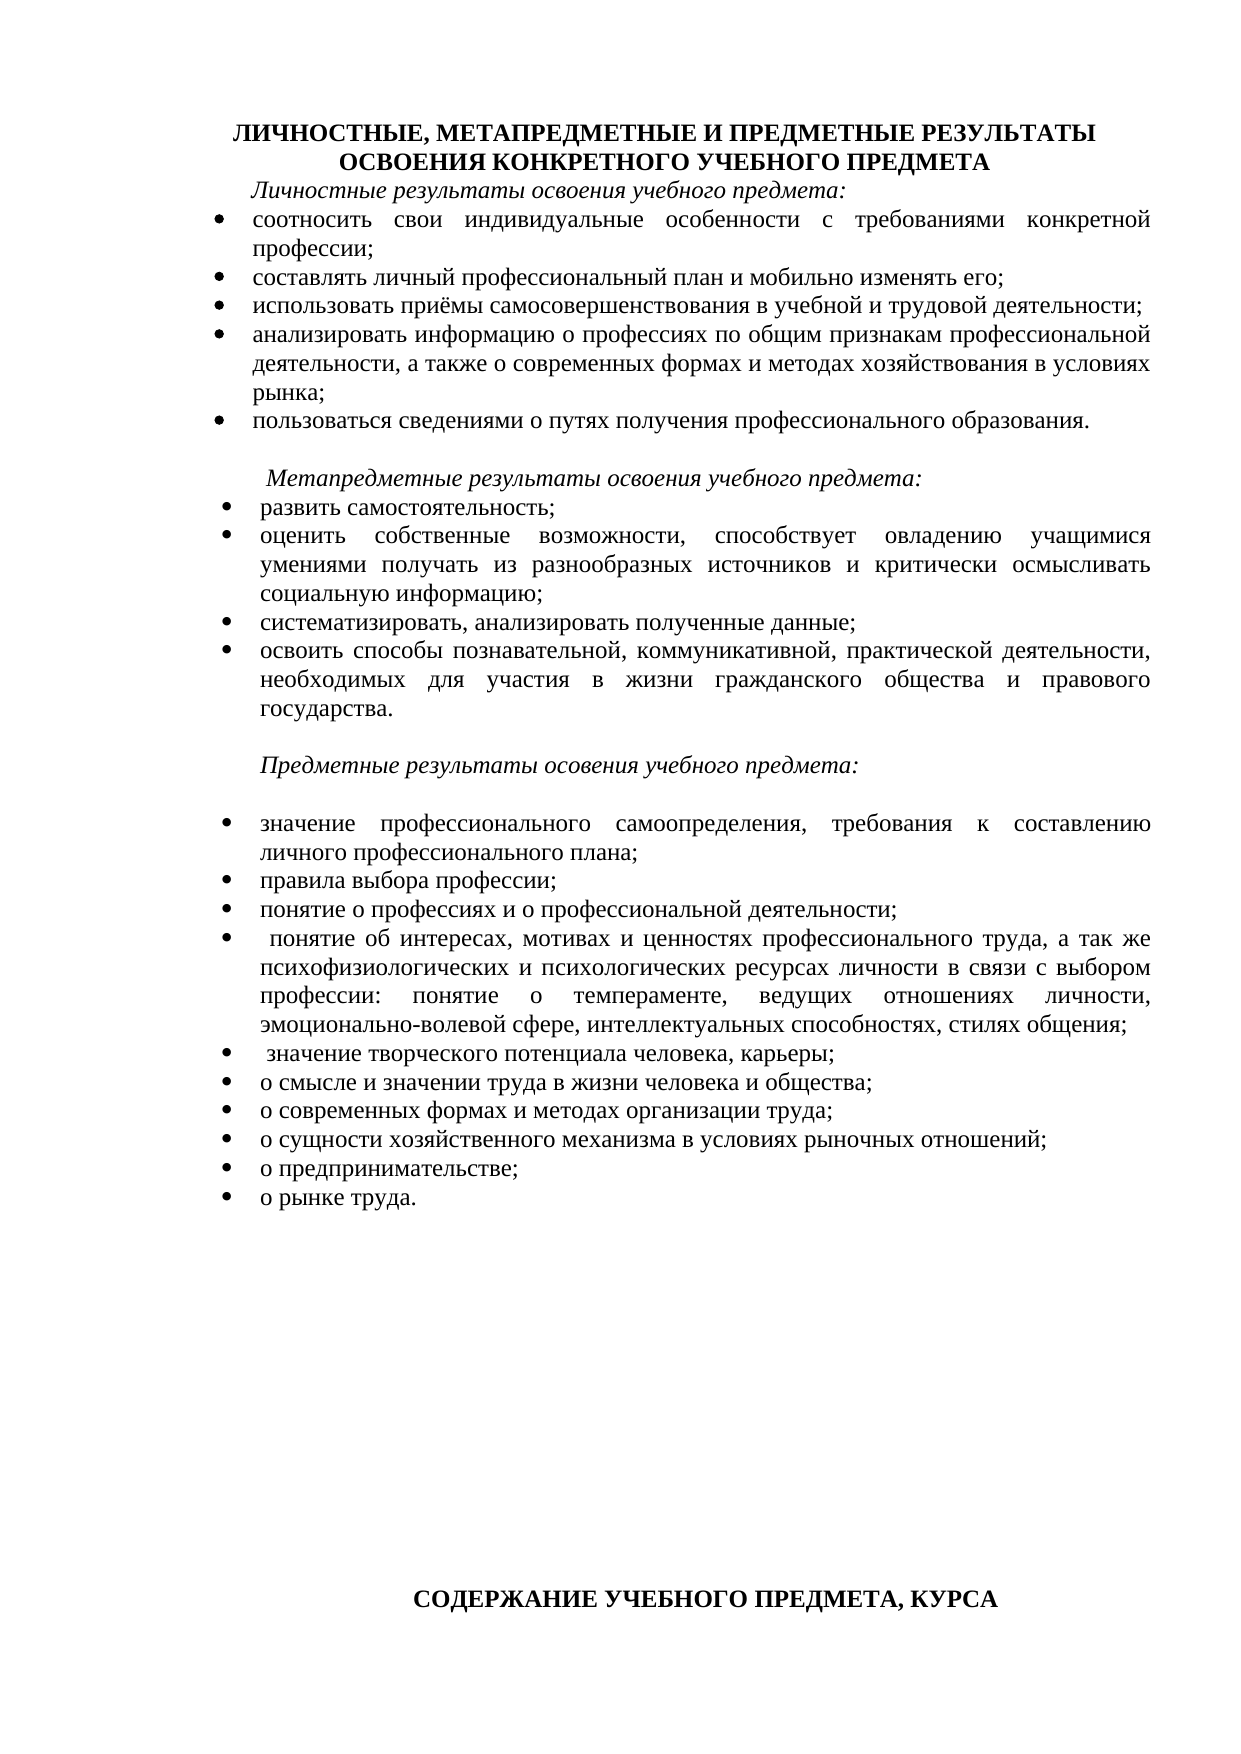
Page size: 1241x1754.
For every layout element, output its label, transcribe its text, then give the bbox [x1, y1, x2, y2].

text Метапредметные результаты освоения учебного предмета: [177, 463, 1152, 492]
list освоить способы познавательной, коммуникативной, практической деятельности, необходимых для участия в жизни гражданского общества и правового государства. [222, 636, 1152, 722]
list оценить собственные возможности, способствует овладению учащимися умениями получать из разнообразных источников и критически осмысливать социальную информацию; [222, 521, 1152, 607]
text ЛИЧНОСТНЫЕ, МЕТАПРЕДМЕТНЫЕ И ПРЕДМЕТНЫЕ РЕЗУЛЬТАТЫ ОСВОЕНИЯ КОНКРЕТНОГО УЧЕБНОГО ПРЕДМЕТА [177, 118, 1152, 176]
list о сущности хозяйственного механизма в условиях рыночных отношений; [222, 1124, 1152, 1153]
list о смысле и значении труда в жизни человека и общества; [222, 1067, 1152, 1096]
list анализировать информацию о профессиях по общим признакам профессиональной деятельности, а также о современных формах и методах хозяйствования в условиях рынка; [215, 319, 1152, 406]
list правила выбора профессии; [222, 866, 1152, 894]
text Личностные результаты освоения учебного предмета: [177, 176, 1152, 204]
list развить самостоятельность; [222, 492, 1152, 521]
list Предметные результаты осовения учебного предмета: [260, 751, 1152, 779]
list пользоваться сведениями о путях получения профессионального образования. [215, 406, 1152, 434]
list составлять личный профессиональный план и мобильно изменять его; [215, 262, 1152, 291]
list понятие о профессиях и о профессиональной деятельности; [222, 894, 1152, 923]
list систематизировать, анализировать полученные данные; [222, 607, 1152, 636]
list о рынке труда. [222, 1182, 1152, 1211]
list значение профессионального самоопределения, требования к составлению личного профессионального плана; [222, 808, 1152, 866]
list о предпринимательстве; [222, 1153, 1152, 1182]
list понятие об интересах, мотивах и ценностях профессионального труда, а так же психофизиологических и психологических ресурсах личности в связи с выбором профессии: понятие о темпераменте, ведущих отношениях личности, эмоционально-волевой сфере, интеллектуальных способностях, стилях общения; [222, 923, 1152, 1038]
list о современных формах и методах организации труда; [222, 1096, 1152, 1124]
list СОДЕРЖАНИЕ УЧЕБНОГО ПРЕДМЕТА, КУРСА [260, 1584, 1152, 1613]
list соотносить свои индивидуальные особенности с требованиями конкретной профессии; [215, 204, 1152, 262]
list значение творческого потенциала человека, карьеры; [222, 1038, 1152, 1067]
list использовать приёмы самосовершенствования в учебной и трудовой деятельности; [215, 291, 1152, 319]
